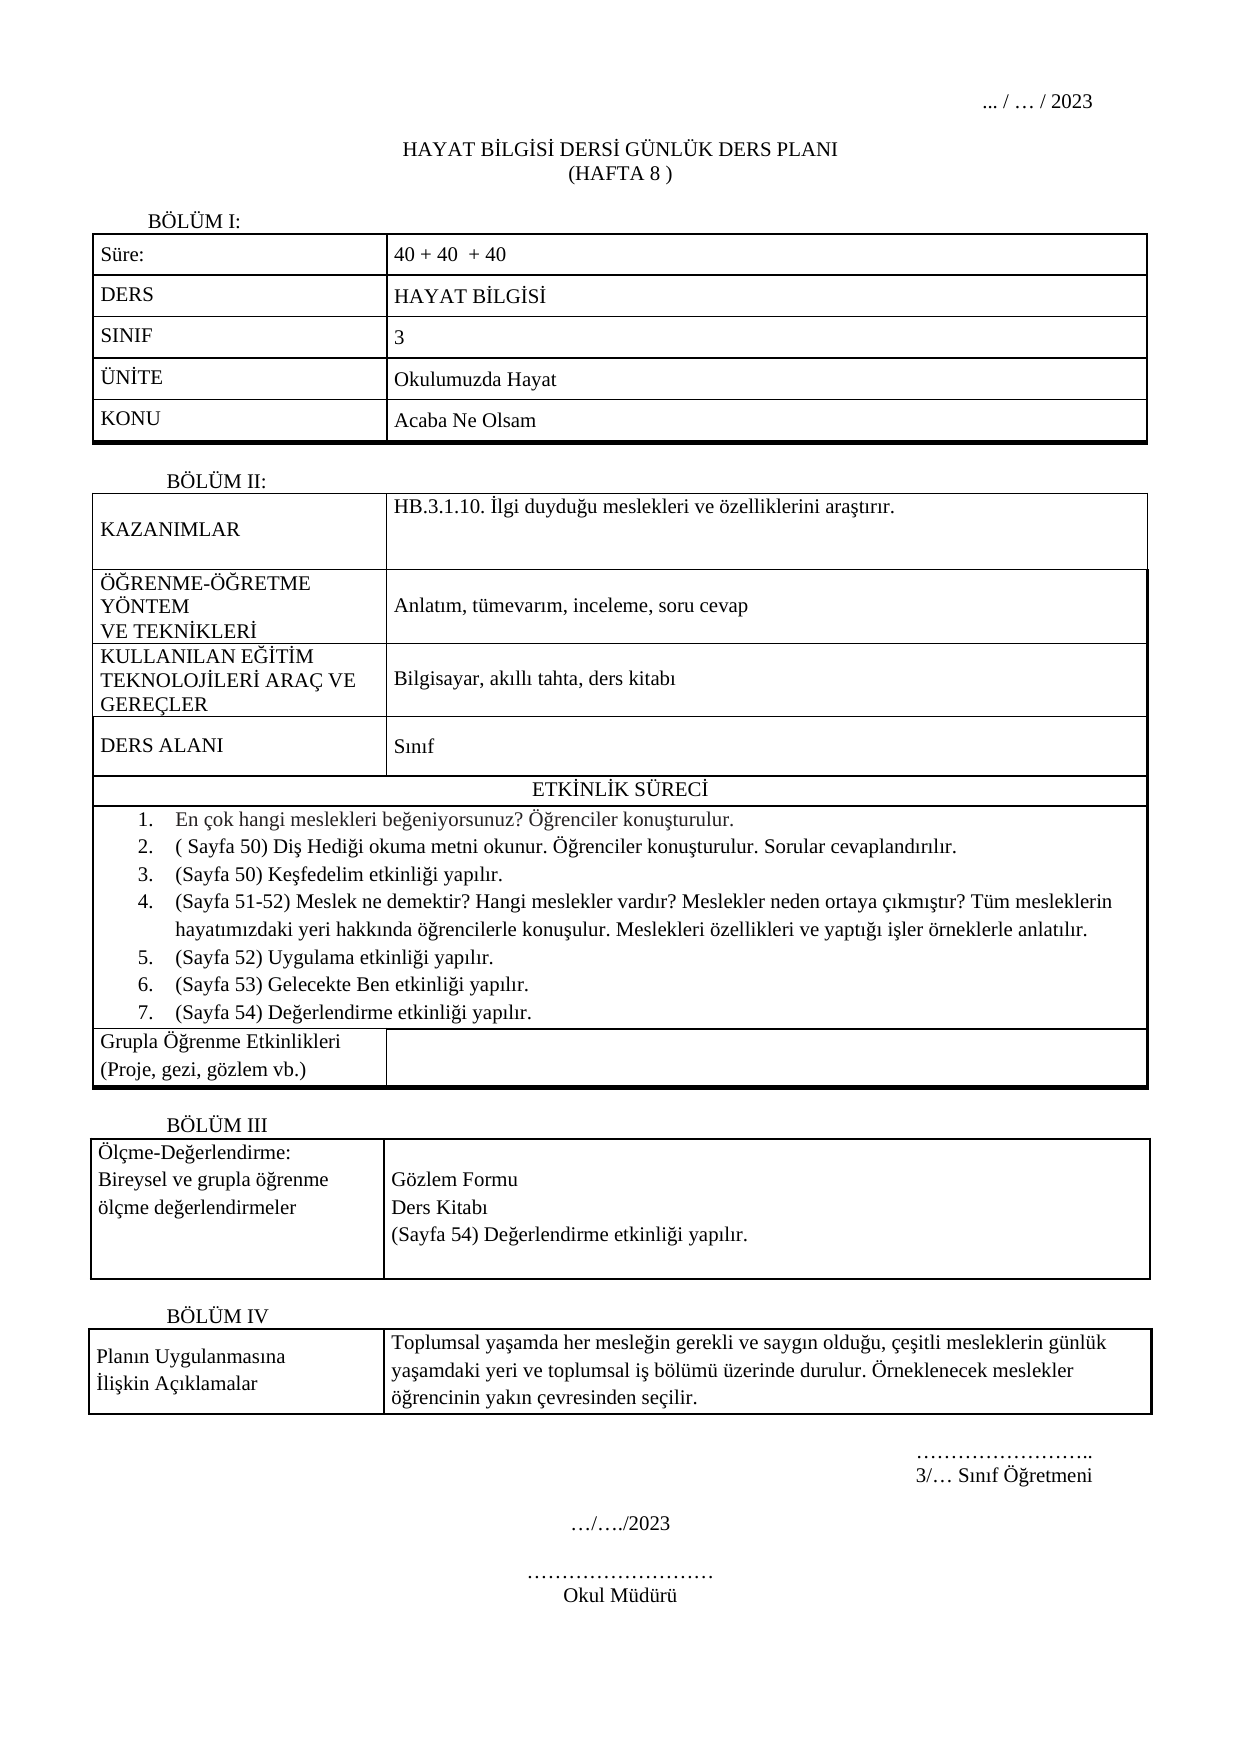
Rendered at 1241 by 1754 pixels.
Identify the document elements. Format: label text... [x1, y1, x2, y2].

table_header HB.3.1.10. İlgi duyduğu meslekleri ve özelliklerini araştırır. [387, 494, 1147, 569]
table_header Ölçme-Değerlendirme: Bireysel ve grupla öğrenme ölçme değerlendirmeler [92, 1140, 383, 1278]
table_cell Acaba Ne Olsam [388, 400, 1146, 440]
table_header 40 + 40 + 40 [388, 235, 1146, 274]
table_cell Sınıf [387, 717, 1146, 775]
text BÖLÜM I: [148, 209, 1092, 233]
table_header Süre: [94, 235, 386, 274]
text …………………….. [148, 1439, 1092, 1463]
text ……………………… [148, 1559, 1092, 1583]
table_cell Grupla Öğrenme Etkinlikleri (Proje, gezi, gözlem vb.) [94, 1029, 386, 1085]
text (HAFTA 8 ) [148, 161, 1092, 185]
table_cell KONU [94, 400, 386, 440]
table_header Toplumsal yaşamda her mesleğin gerekli ve saygın olduğu, çeşitli mesleklerin günlük yaşamdaki yeri ve toplumsal iş bölümü üzerinde durulur. Örneklenecek meslekler öğrencinin yakın çevresinden seçilir. [385, 1330, 1150, 1413]
table_header Gözlem Formu Ders Kitabı (Sayfa 54) Değerlendirme etkinliği yapılır. [385, 1140, 1149, 1278]
table_cell Anlatım, tümevarım, inceleme, soru cevap [387, 570, 1146, 643]
table_cell Bilgisayar, akıllı tahta, ders kitabı [387, 644, 1146, 716]
text …/…./2023 [148, 1511, 1092, 1535]
text Okul Müdürü [148, 1583, 1092, 1607]
subtitle BÖLÜM IV [148, 1304, 1092, 1328]
table_cell KULLANILAN EĞİTİM TEKNOLOJİLERİ ARAÇ VE GEREÇLER [93, 644, 386, 716]
text 3/… Sınıf Öğretmeni [148, 1463, 1092, 1487]
table_cell DERS [94, 276, 386, 316]
table_cell DERS ALANI [94, 717, 386, 775]
table_cell [387, 1030, 1146, 1085]
subtitle BÖLÜM III [148, 1113, 1092, 1137]
text HAYAT BİLGİSİ DERSİ GÜNLÜK DERS PLANI [148, 137, 1092, 161]
table_cell HAYAT BİLGİSİ [388, 276, 1146, 316]
table_cell ETKİNLİK SÜRECİ [94, 777, 1146, 804]
table_header KAZANIMLAR [93, 494, 386, 569]
table_cell SINIF [94, 317, 386, 357]
table_cell Okulumuzda Hayat [388, 359, 1146, 398]
table_cell En çok hangi meslekleri beğeniyorsunuz? Öğrenciler konuşturulur. ( Sayfa 50) Diş Hediği okuma metni okunur. Öğrenciler konuşturulur. Sorular cevaplandırılır. (Sayfa 50) Keşfedelim etkinliği yapılır. (Sayfa 51-52) Meslek ne demektir? Hangi meslekler vardır? Meslekler neden ortaya çıkmıştır? Tüm mesleklerin hayatımızdaki yeri hakkında öğrencilerle konuşulur. Meslekleri özellikleri ve yaptığı işler örneklerle anlatılır. (Sayfa 52) Uygulama etkinliği yapılır. (Sayfa 53) Gelecekte Ben etkinliği yapılır. (Sayfa 54) Değerlendirme etkinliği yapılır. [94, 807, 1146, 1027]
table_cell 3 [388, 317, 1146, 357]
table_header Planın Uygulanmasına İlişkin Açıklamalar [90, 1330, 383, 1413]
table_cell ÖĞRENME-ÖĞRETME YÖNTEM VE TEKNİKLERİ [93, 570, 386, 643]
text ... / … / 2023 [148, 89, 1092, 113]
text BÖLÜM II: [148, 468, 1092, 493]
table_cell ÜNİTE [94, 359, 386, 398]
